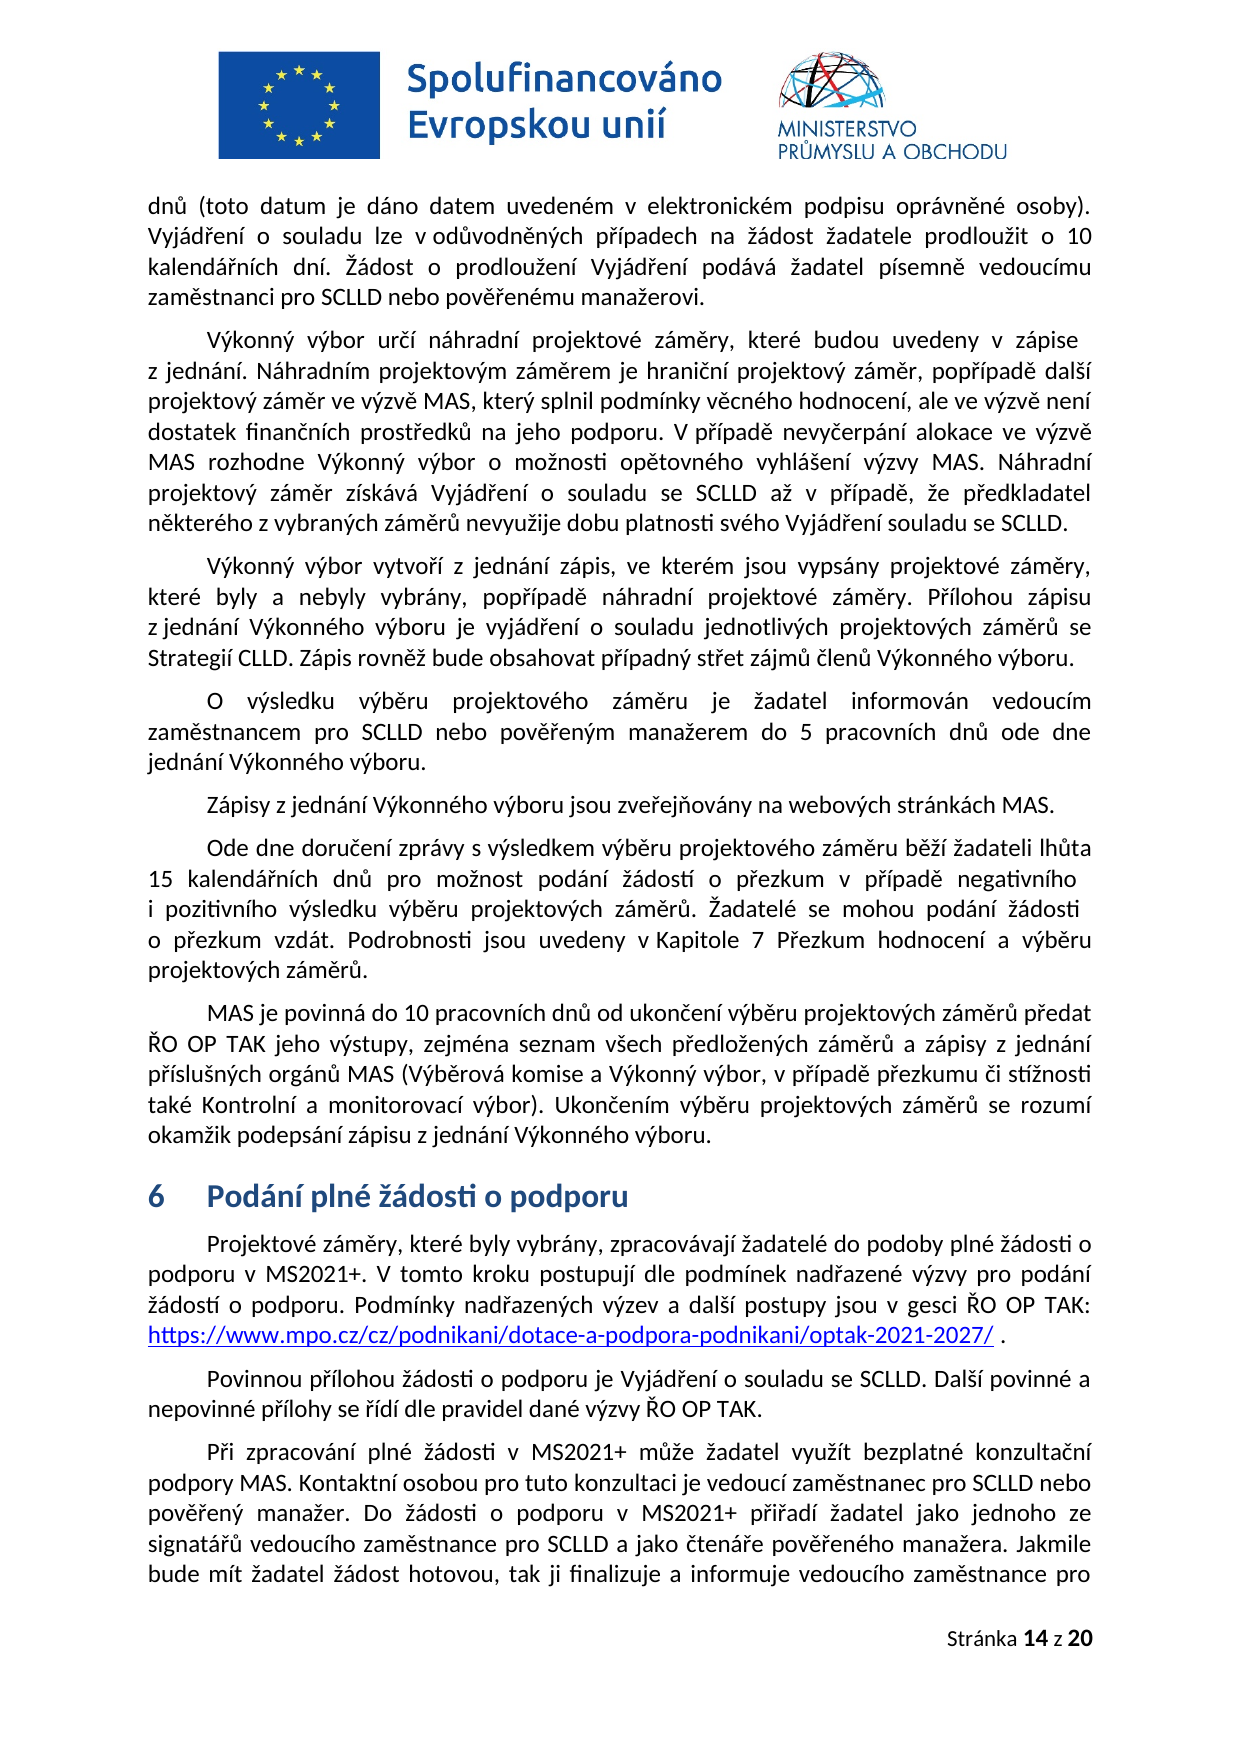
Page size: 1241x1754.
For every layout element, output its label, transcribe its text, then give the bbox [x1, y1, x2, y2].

text Výkonný výbor vytvoří z jednání zápis, ve kterém jsou vypsány projektové záměry, které byly a nebyly vybrány, popřípadě náhradní projektové záměry. Přílohou zápisu z jednání Výkonného výboru je vyjádření o souladu jednotlivých projektových záměrů se Strategií CLLD. Zápis rovněž bude obsahovat případný střet zájmů členů Výkonného výboru. [148, 551, 1093, 673]
text O výsledku výběru projektového záměru je žadatel informován vedoucím zaměstnancem pro SCLLD nebo pověřeným manažerem do 5 pracovních dnů ode dne jednání Výkonného výboru. [148, 685, 1093, 777]
text Ode dne doručení zprávy s výsledkem výběru projektového záměru běží žadateli lhůta 15 kalendářních dnů pro možnost podání žádostí o přezkum v případě negativního i pozitivního výsledku výběru projektových záměrů. Žadatelé se mohou podání žádosti o přezkum vzdát. Podrobnosti jsou uvedeny v Kapitole 7 Přezkum hodnocení a výběru projektových záměrů. [148, 832, 1093, 985]
text Zápisy z jednání Výkonného výboru jsou zveřejňovány na webových stránkách MAS. [148, 789, 1093, 820]
text Projektové záměry, které byly vybrány, zpracovávají žadatelé do podoby plné žádosti o podporu v MS2021+. V tomto kroku postupují dle podmínek nadřazené výzvy pro podání žádostí o podporu. Podmínky nadřazených výzev a další postupy jsou v gesci ŘO OP TAK: https://www.mpo.cz/cz/podnikani/dotace-a-podpora-podnikani/optak-2021-2027/ . [148, 1228, 1093, 1350]
text Povinnou přílohou žádosti o podporu je Vyjádření o souladu se SCLLD. Další povinné a nepovinné přílohy se řídí dle pravidel dané výzvy ŘO OP TAK. [148, 1363, 1093, 1424]
picture [215, 48, 1012, 158]
subtitle Podání plné žádosti o podporu [148, 1175, 1093, 1216]
text Výkonný výbor určí náhradní projektové záměry, které budou uvedeny v zápise z jednání. Náhradním projektovým záměrem je hraniční projektový záměr, popřípadě další projektový záměr ve výzvě MAS, který splnil podmínky věcného hodnocení, ale ve výzvě není dostatek finančních prostředků na jeho podporu. V případě nevyčerpání alokace ve výzvě MAS rozhodne Výkonný výbor o možnosti opětovného vyhlášení výzvy MAS. Náhradní projektový záměr získává Vyjádření o souladu se SCLLD až v případě, že předkladatel některého z vybraných záměrů nevyužije dobu platnosti svého Vyjádření souladu se SCLLD. [148, 324, 1093, 538]
text MAS je povinná do 10 pracovních dnů od ukončení výběru projektových záměrů předat ŘO OP TAK jeho výstupy, zejména seznam všech předložených záměrů a zápisy z jednání příslušných orgánů MAS (Výběrová komise a Výkonný výbor, v případě přezkumu či stížnosti také Kontrolní a monitorovací výbor). Ukončením výběru projektových záměrů se rozumí okamžik podepsání zápisu z jednání Výkonného výboru. [148, 997, 1093, 1150]
